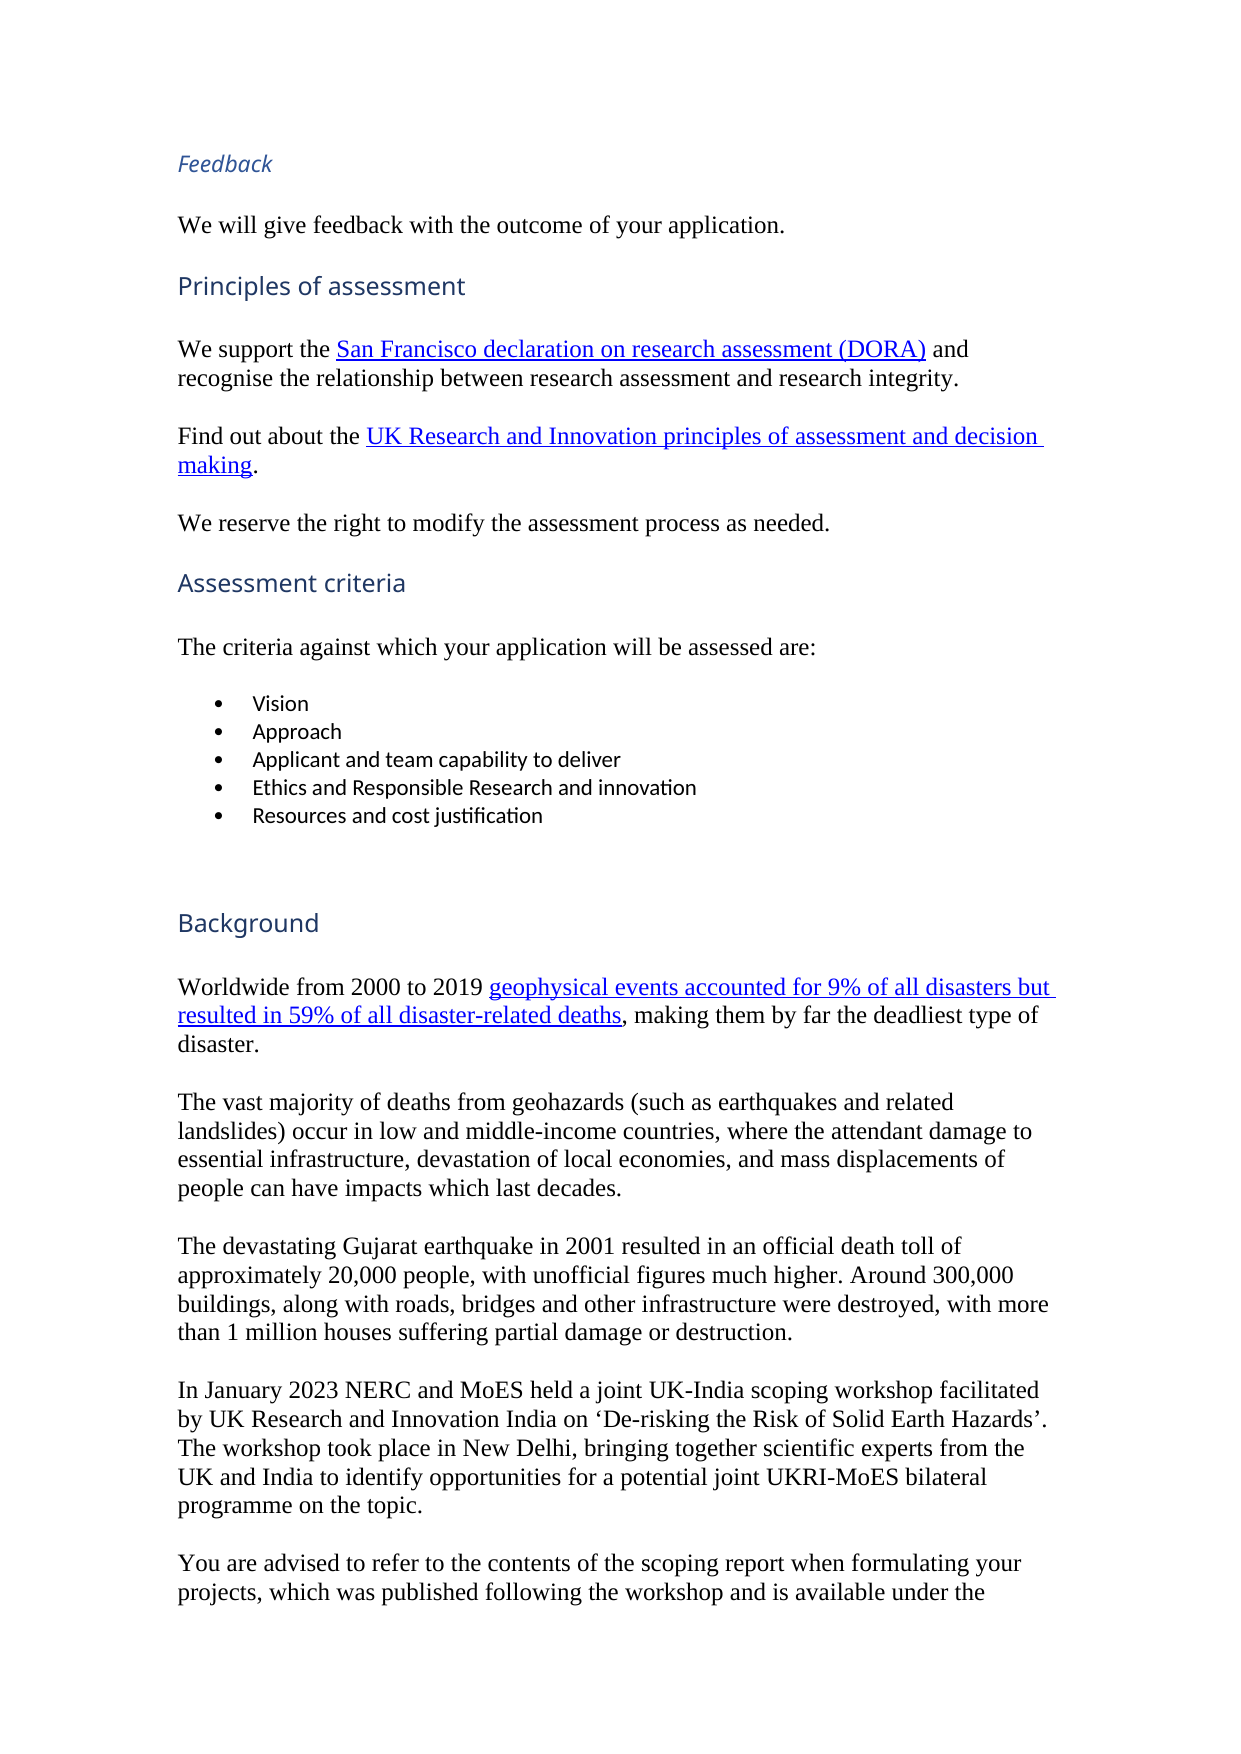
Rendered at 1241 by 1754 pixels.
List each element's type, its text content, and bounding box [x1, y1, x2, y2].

subtitle Background [177, 906, 1063, 940]
subtitle Principles of assessment [177, 268, 1063, 302]
list Ethics and Responsible Research and innovation [215, 773, 1063, 802]
subtitle Assessment criteria [177, 566, 1063, 600]
text We will give feedback with the outcome of your application. [177, 211, 1063, 239]
text The vast majority of deaths from geohazards (such as earthquakes and related landslides) occur in low and middle-income countries, where the attendant damage to essential infrastructure, devastation of local economies, and mass displacements of people can have impacts which last decades. [177, 1087, 1063, 1202]
text We support the San Francisco declaration on research assessment (DORA) and recognise the relationship between research assessment and research integrity. [177, 334, 1063, 392]
list Vision [215, 689, 1063, 717]
text The criteria against which your application will be assessed are: [177, 632, 1063, 660]
list Approach [215, 717, 1063, 746]
list Applicant and team capability to deliver [215, 746, 1063, 773]
text Find out about the UK Research and Innovation principles of assessment and decision making. [177, 421, 1063, 478]
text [177, 1548, 1063, 1606]
list Resources and cost justification [215, 802, 1063, 829]
subtitle Feedback [177, 148, 1063, 179]
text In January 2023 NERC and MoES held a joint UK-India scoping workshop facilitated by UK Research and Innovation India on ‘De-risking the Risk of Solid Earth Hazards’. The workshop took place in New Delhi, bringing together scientific experts from the UK and India to identify opportunities for a potential joint UKRI-MoES bilateral programme on the topic. [177, 1375, 1063, 1519]
text We reserve the right to modify the assessment process as needed. [177, 508, 1063, 536]
text Worldwide from 2000 to 2019 geophysical events accounted for 9% of all disasters but resulted in 59% of all disaster-related deaths, making them by far the deadliest type of disaster. [177, 972, 1063, 1058]
text The devastating Gujarat earthquake in 2001 resulted in an official death toll of approximately 20,000 people, with unofficial figures much higher. Around 300,000 buildings, along with roads, bridges and other infrastructure were destroyed, with more than 1 million houses suffering partial damage or destruction. [177, 1231, 1063, 1346]
